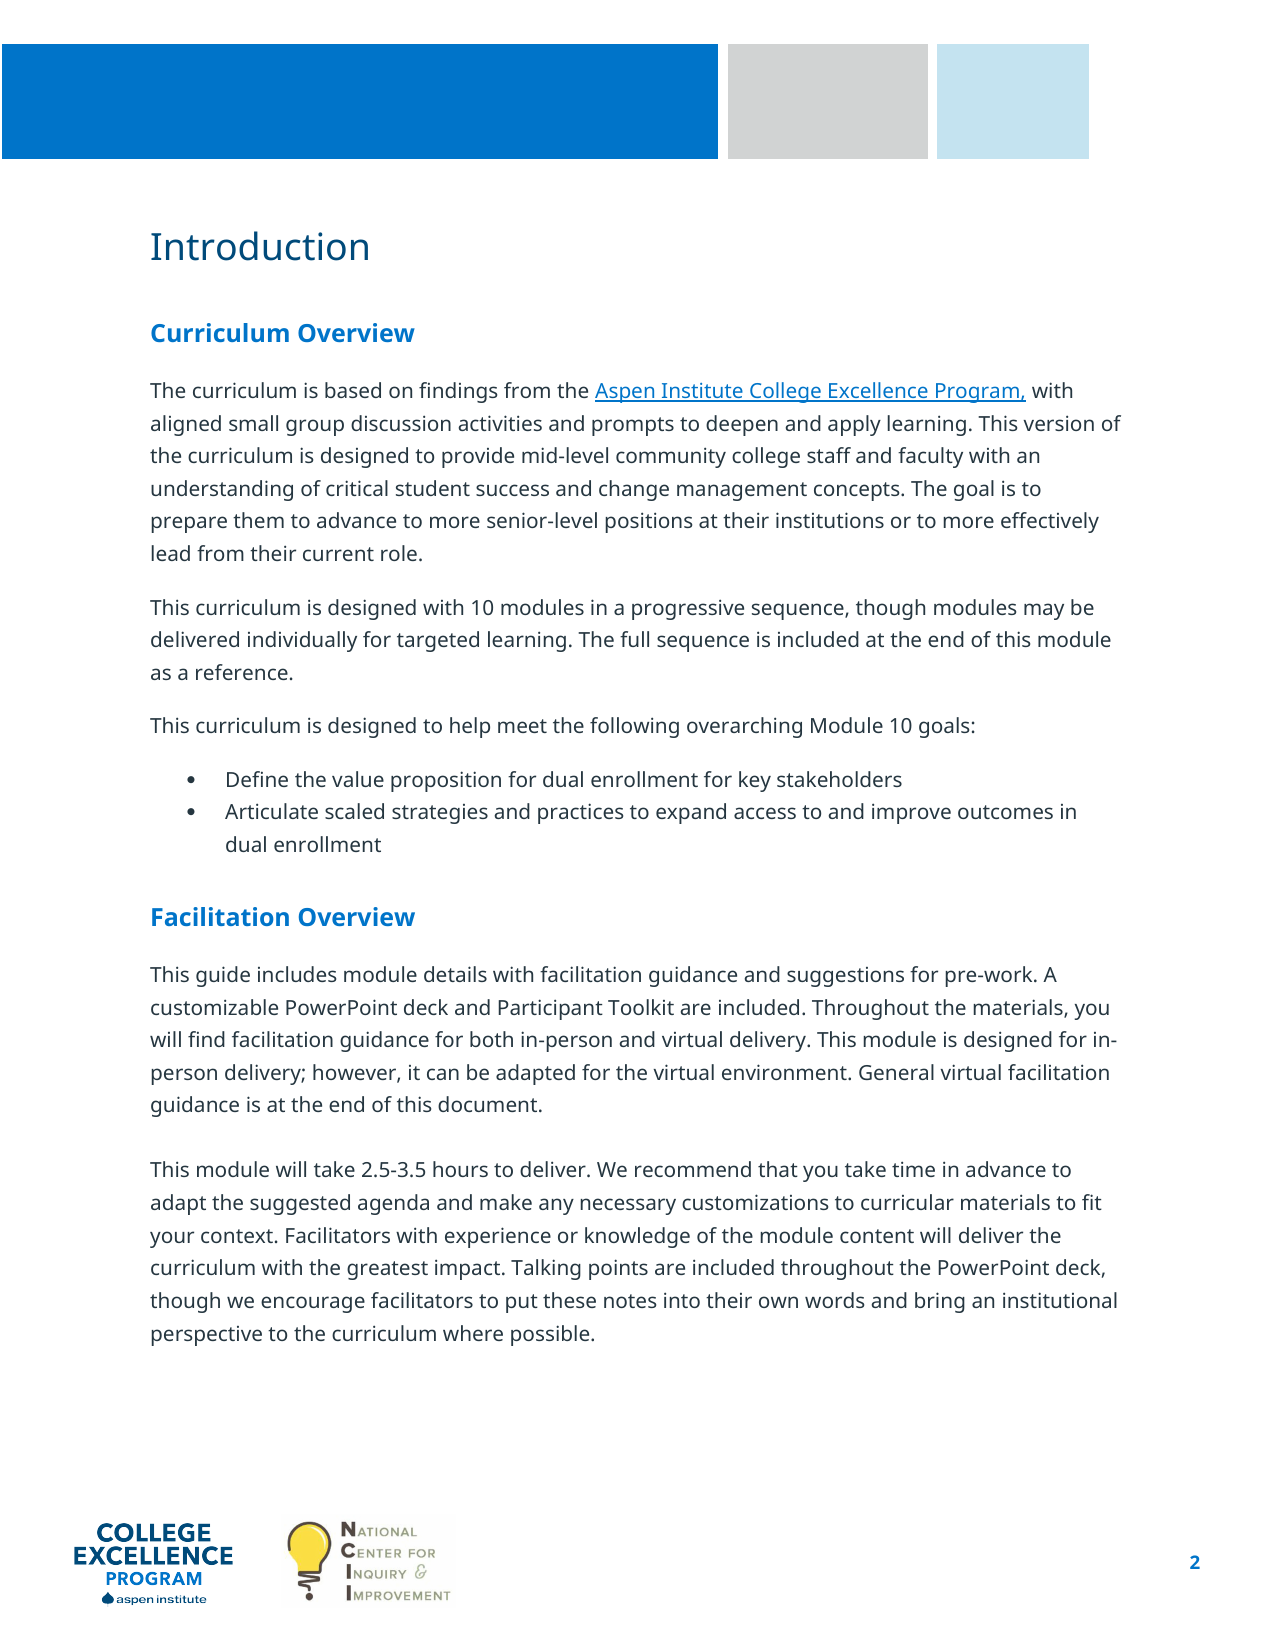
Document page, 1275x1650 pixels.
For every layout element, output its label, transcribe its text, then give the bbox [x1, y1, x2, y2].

picture [281, 1514, 457, 1608]
text This guide includes module details with facilitation guidance and suggestions for pre-work. A customizable PowerPoint deck and Participant Toolkit are included. Throughout the materials, you will find facilitation guidance for both in-person and virtual delivery. This module is designed for in-person delivery; however, it can be adapted for the virtual environment. General virtual facilitation guidance is at the end of this document. [150, 960, 1125, 1119]
subtitle Curriculum Overview [150, 316, 1125, 350]
subtitle Facilitation Overview [150, 900, 1125, 934]
text This module will take 2.5-3.5 hours to deliver. We recommend that you take time in advance to adapt the suggested agenda and make any necessary customizations to curricular materials to fit your context. Facilitators with experience or knowledge of the module content will deliver the curriculum with the greatest impact. Talking points are included throughout the PowerPoint deck, though we encourage facilitators to put these notes into their own words and bring an institutional perspective to the curriculum where possible. [150, 1156, 1125, 1347]
subtitle Define the value proposition for dual enrollment for key stakeholders [187, 765, 1125, 793]
text This curriculum is designed with 10 modules in a progressive sequence, though modules may be delivered individually for targeted learning. The full sequence is included at the end of this module as a reference. [150, 593, 1125, 686]
text This curriculum is designed to help meet the following overarching Module 10 goals: [150, 711, 1125, 740]
subtitle Articulate scaled strategies and practices to expand access to and improve outcomes in dual enrollment [187, 797, 1125, 858]
text The curriculum is based on findings from the Aspen Institute College Excellence Program, with aligned small group discussion activities and prompts to deepen and apply learning. This version of the curriculum is designed to provide mid-level community college staff and faculty with an understanding of critical student success and change management concepts. The goal is to prepare them to advance to more senior-level positions at their institutions or to more effectively lead from their current role. [150, 376, 1125, 568]
subtitle Introduction [150, 220, 1125, 271]
picture [74, 1523, 233, 1607]
